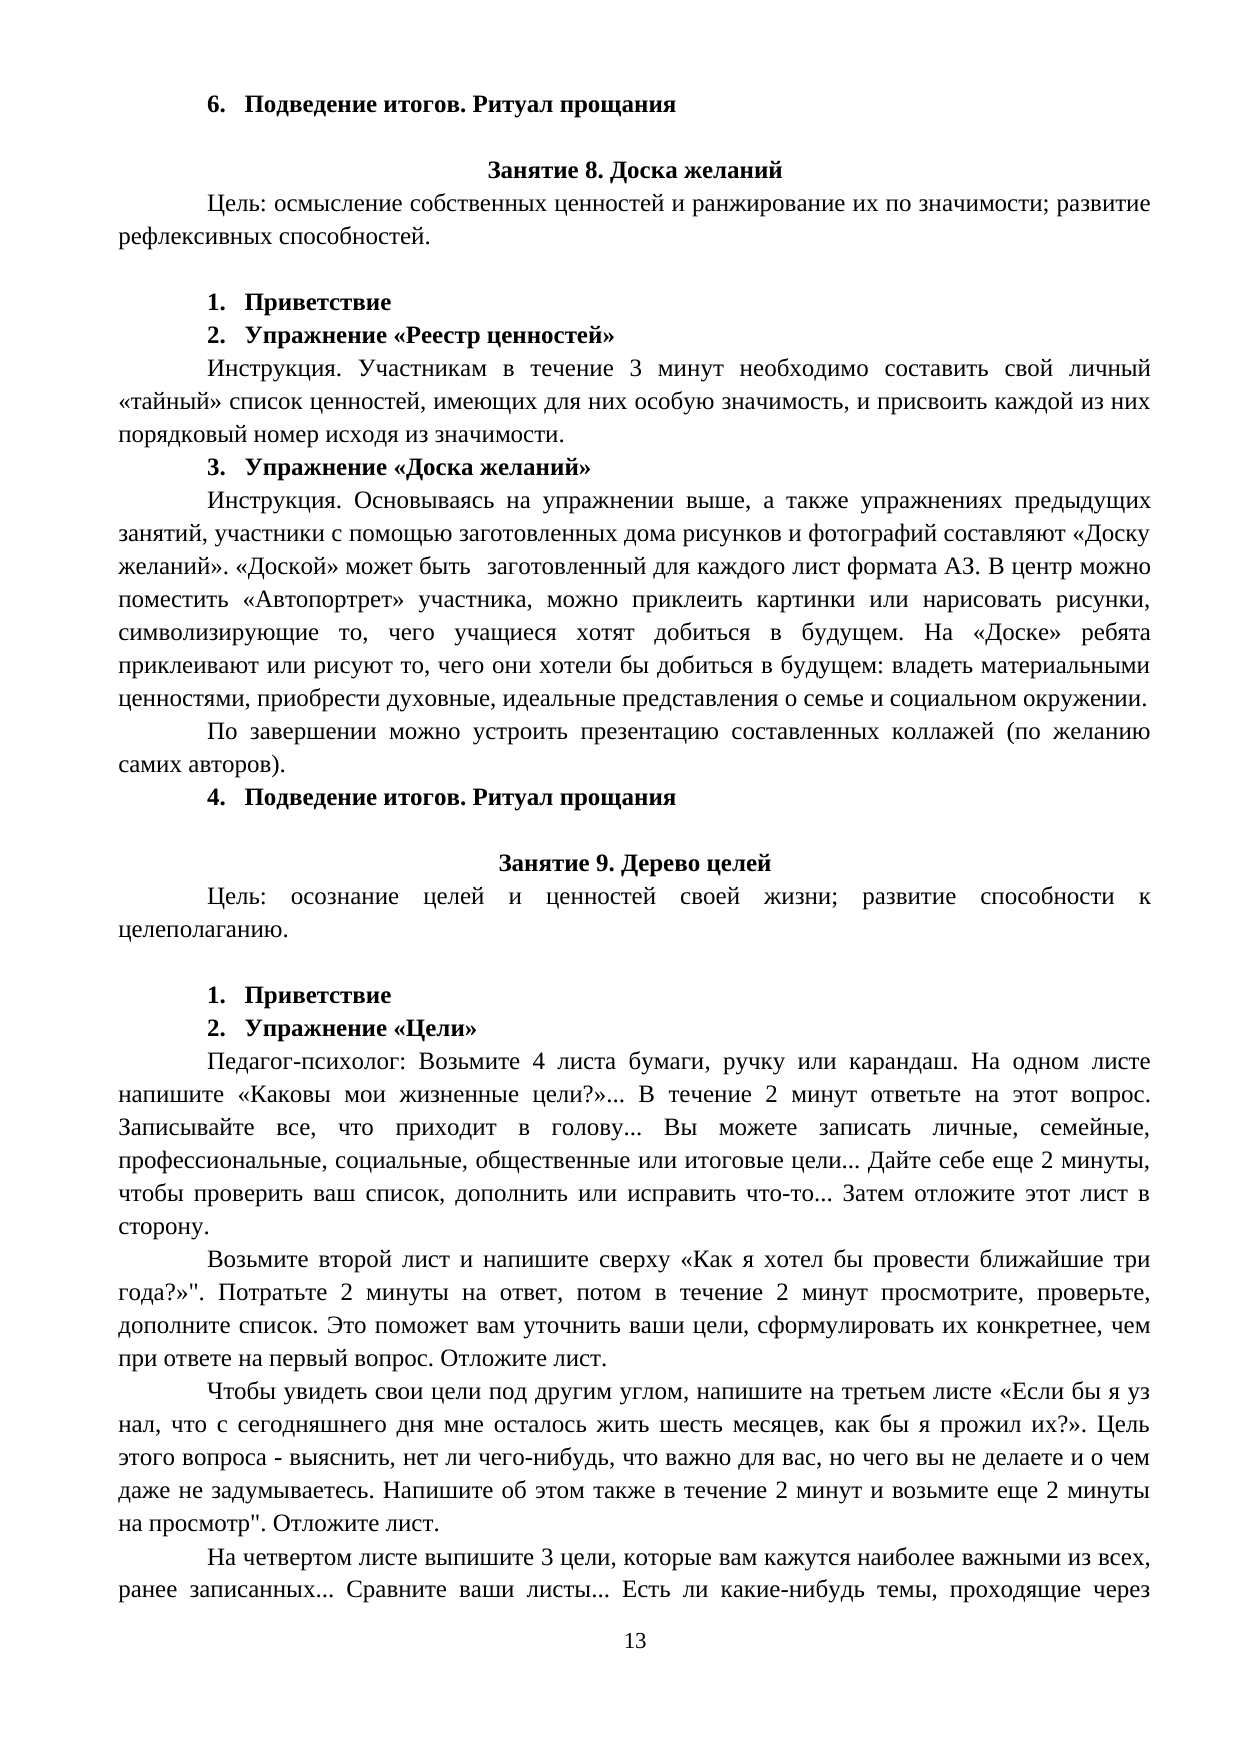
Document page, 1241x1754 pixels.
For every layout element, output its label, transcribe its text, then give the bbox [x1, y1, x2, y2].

text Инструкция. Участникам в течение 3 минут необходимо составить свой личный «тайный» список ценностей, имеющих для них особую значимость, и присвоить каждой из них порядковый номер исходя из значимости. [118, 353, 1152, 448]
subtitle Занятие 9. Дерево целей [118, 848, 1152, 877]
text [118, 1542, 1152, 1603]
text Инструкция. Основываясь на упражнении выше, а также упражнениях предыдущих занятий, участники с помощью заготовленных дома рисунков и фотографий составляют «Доску желаний». «Доской» может быть заготовленный для каждого лист формата АЗ. В центр можно поместить «Автопортрет» участника, можно приклеить картинки или нарисовать рисунки, символизирующие то, чего учащиеся хотят добиться в будущем. На «Доске» ребята приклеивают или рисуют то, чего они хотели бы добиться в будущем: владеть материальными ценностями, приобрести духовные, идеальные представления о семье и социальном окружении. [118, 485, 1152, 712]
text Возьмите второй лист и напишите сверху «Как я хотел бы провести ближайшие три года?»". Потратьте 2 минуты на ответ, потом в течение 2 минут просмотрите, проверьте, дополните список. Это поможет вам уточнить ваши цели, сформулировать их конкретнее, чем при ответе на первый вопрос. Отложите лист. [118, 1244, 1152, 1372]
list Приветствие [207, 287, 1152, 316]
text По завершении можно устроить презентацию составленных коллажей (по желанию самих авторов). [118, 716, 1152, 778]
list Упражнение «Цели» [207, 1013, 1152, 1042]
text Педагог-психолог: Возьмите 4 листа бумаги, ручку или карандаш. На одном листе напишите «Каковы мои жизненные цели?»... В течение 2 минут ответьте на этот вопрос. Записывайте все, что приходит в голову... Вы можете записать личные, семейные, профессиональные, социальные, общественные или итоговые цели... Дайте себе еще 2 минуты, чтобы проверить ваш список, дополнить или исправить что-то... Затем отложите этот лист в сторону. [118, 1046, 1152, 1240]
text Цель: осознание целей и ценностей своей жизни; развитие способности к целеполаганию. [118, 881, 1152, 943]
subtitle Занятие 8. Доска желаний [118, 155, 1152, 183]
list Упражнение «Реестр ценностей» [207, 320, 1152, 348]
text Цель: осмысление собственных ценностей и ранжирование их по значимости; развитие рефлексивных способностей. [118, 188, 1152, 249]
list Подведение итогов. Ритуал прощания [207, 782, 1152, 811]
text Чтобы увидеть свои цели под другим углом, напишите на третьем листе «Если бы я уз­ нал, что с сегодняшнего дня мне осталось жить шесть месяцев, как бы я прожил их?». Цель этого вопроса - выяснить, нет ли чего-нибудь, что важно для вас, но чего вы не делаете и о чем даже не задумываетесь. Напишите об этом также в течение 2 минут и возьмите еще 2 минуты на просмотр". Отложите лист. [118, 1376, 1152, 1537]
list Приветствие [207, 980, 1152, 1009]
list Упражнение «Доска желаний» [207, 452, 1152, 481]
list Подведение итогов. Ритуал прощания [207, 89, 1152, 117]
